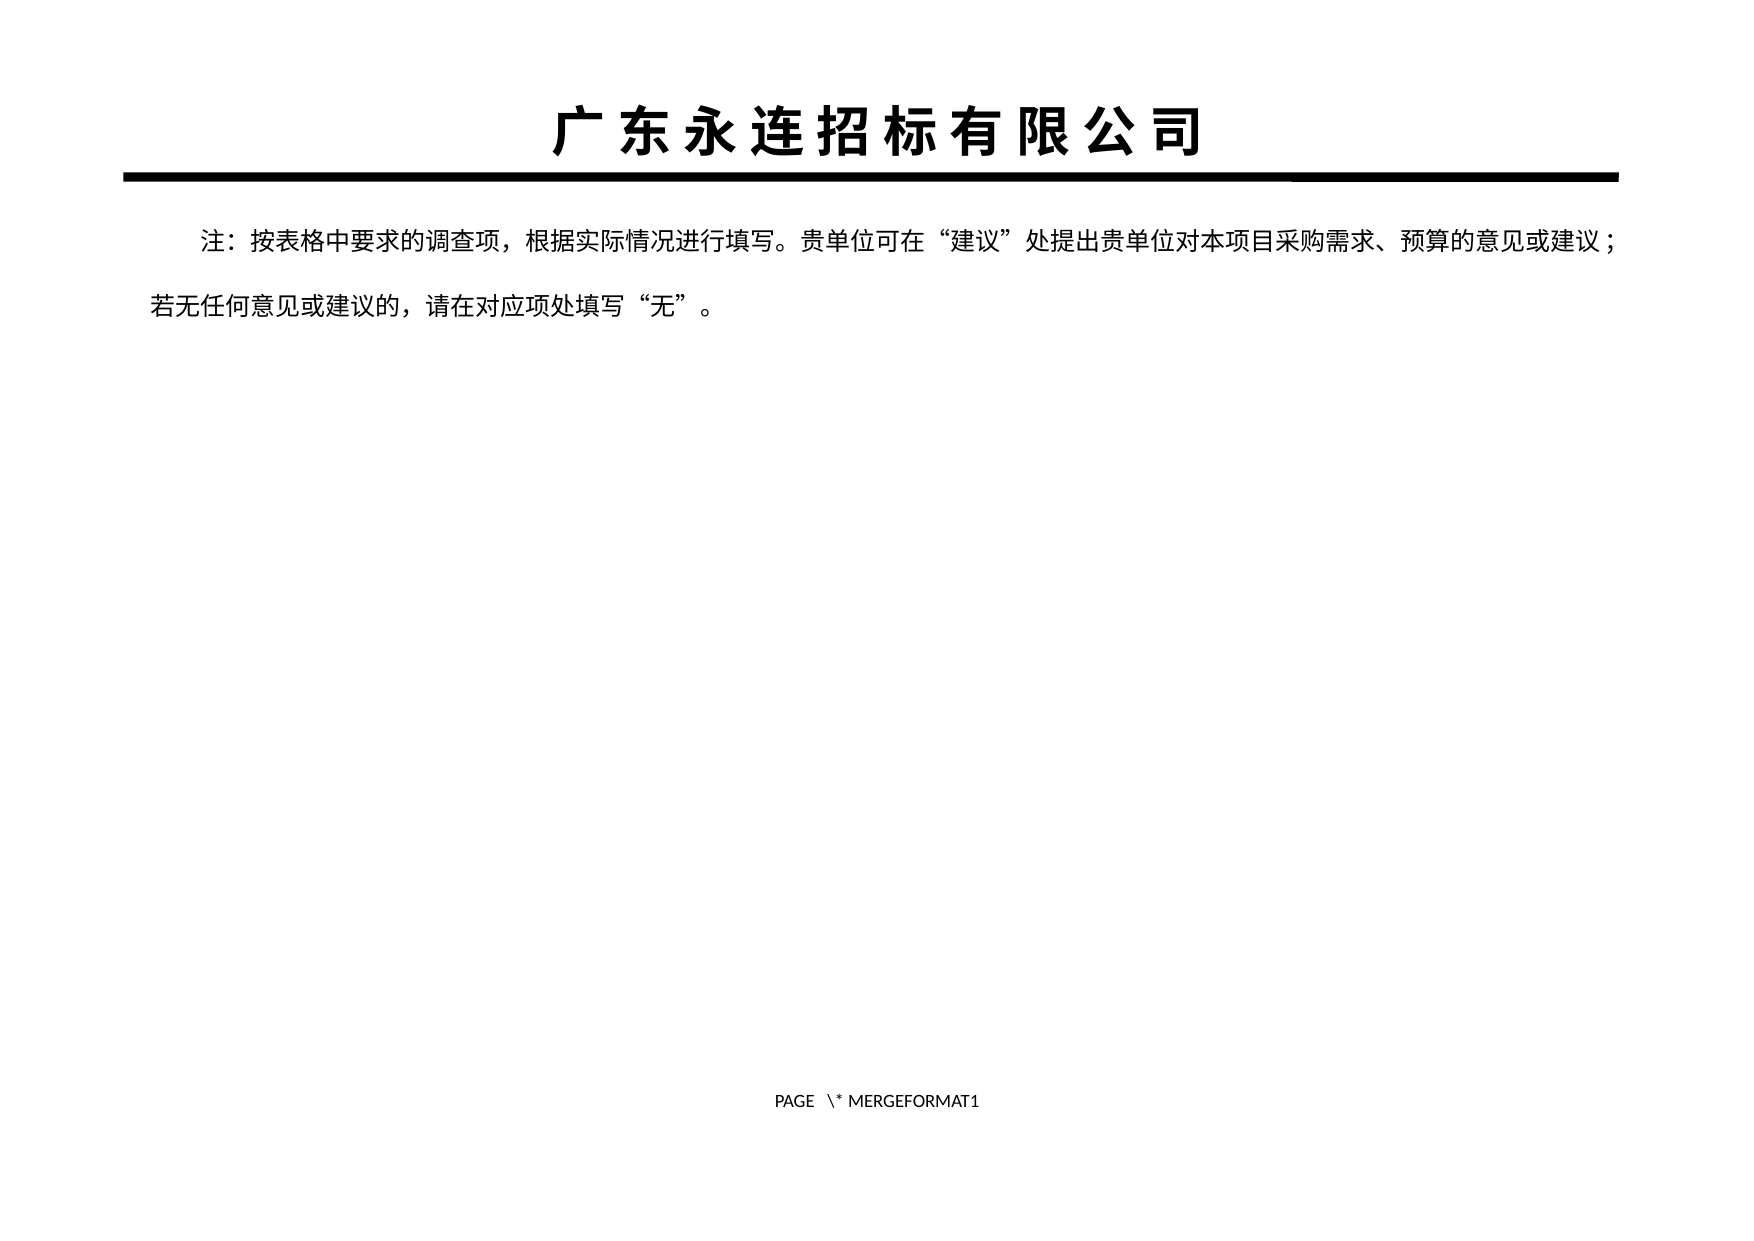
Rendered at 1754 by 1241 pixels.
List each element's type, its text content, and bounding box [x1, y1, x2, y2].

text 注：按表格中要求的调查项，根据实际情况进行填写。贵单位可在“建议”处提出贵单位对本项目采购需求、预算的意见或建议；若无任何意见或建议的，请在对应项处填写“无”。 [150, 207, 1604, 337]
